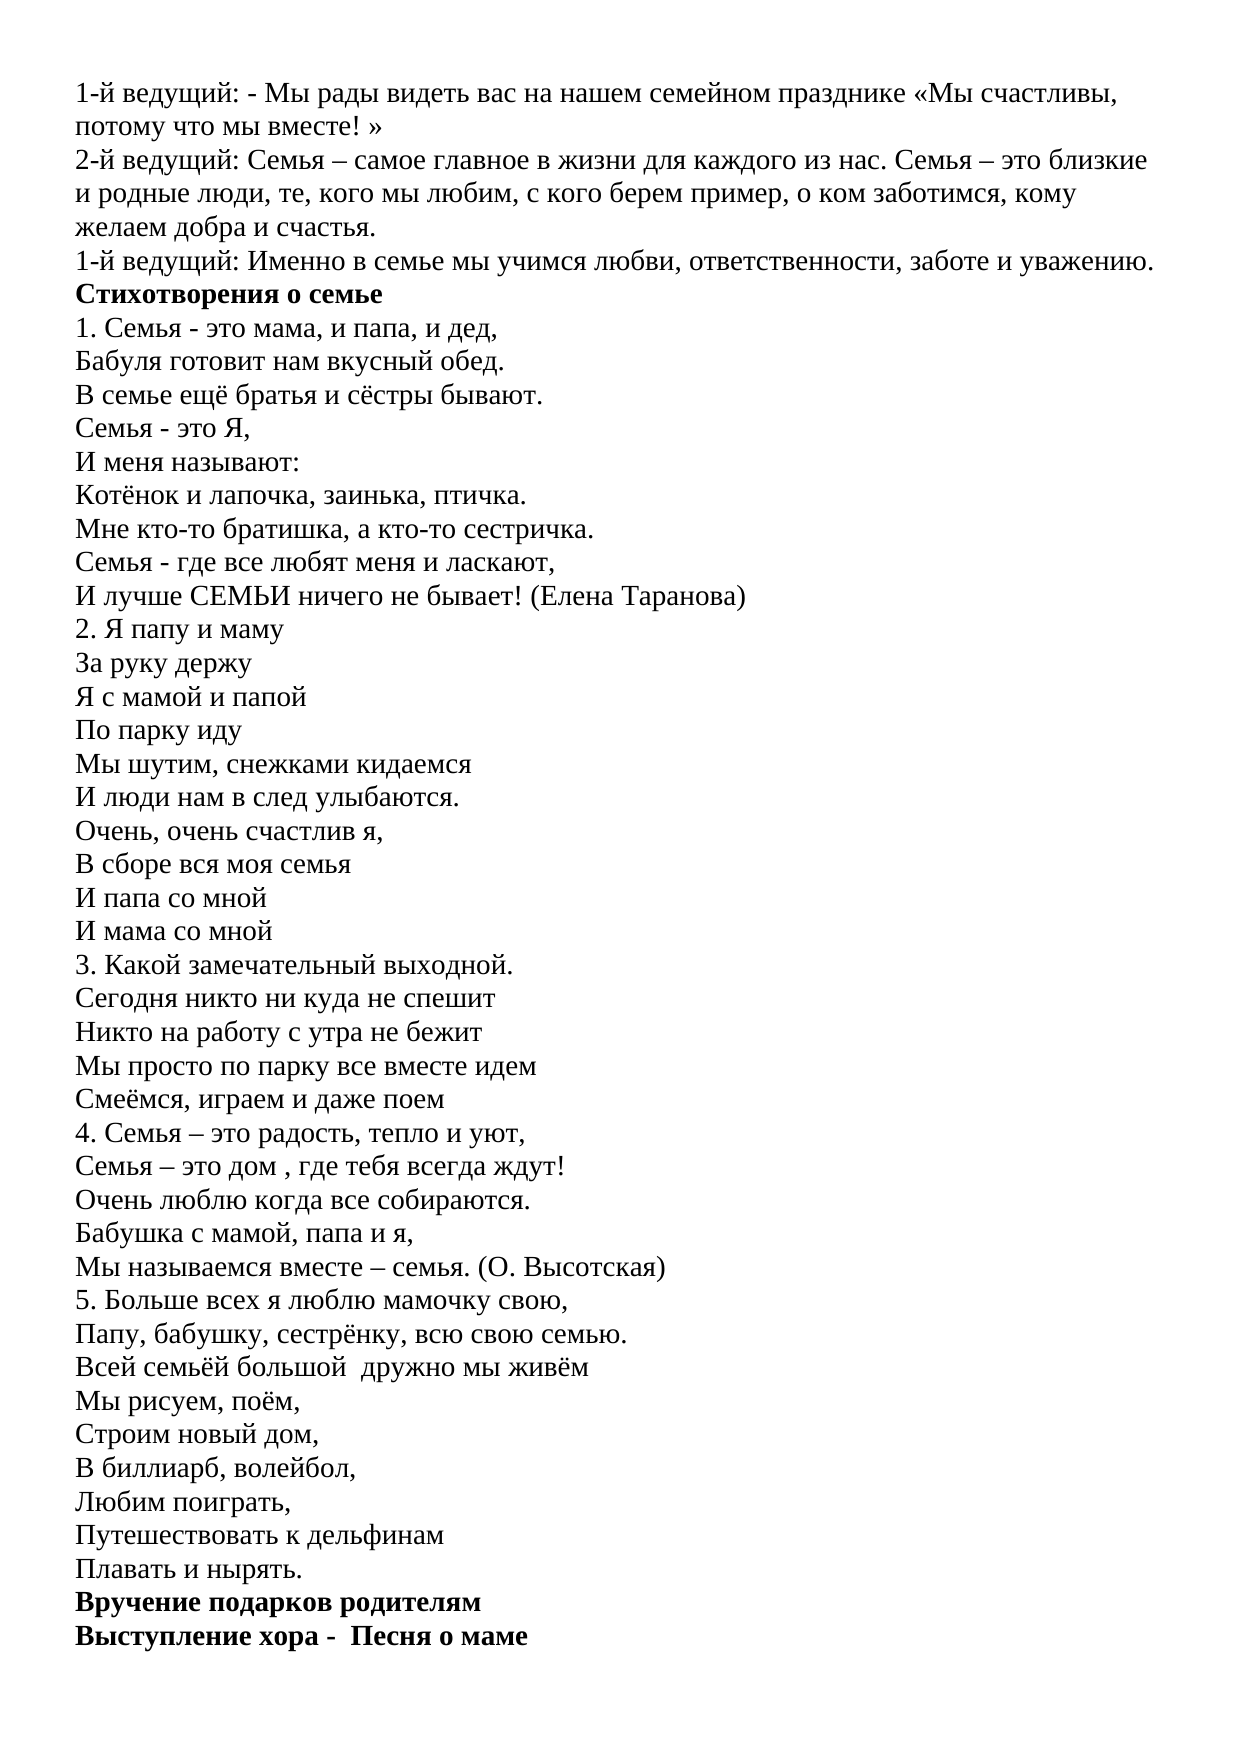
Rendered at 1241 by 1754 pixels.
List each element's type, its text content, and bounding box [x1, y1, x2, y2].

text В сборе вся моя семья [75, 846, 1165, 880]
text 2-й ведущий: Семья – самое главное в жизни для каждого из нас. Семья – это близкие и родные люди, те, кого мы любим, с кого берем пример, о ком заботимся, кому желаем добра и счастья. [75, 142, 1165, 243]
text Мне кто-то братишка, а кто-то сестричка. [75, 511, 1165, 544]
text За руку держу [75, 645, 1165, 679]
text 4. Семья – это радость, тепло и уют, [75, 1115, 1165, 1148]
text Путешествовать к дельфинам [75, 1517, 1165, 1551]
text Выступление хора - Песня о маме [75, 1618, 1165, 1651]
text 5. Больше всех я люблю мамочку свою, [75, 1282, 1165, 1316]
text Семья – это дом , где тебя всегда ждут! [75, 1148, 1165, 1182]
text Всей семьёй большой дружно мы живём [75, 1349, 1165, 1383]
text И мама со мной [75, 913, 1165, 947]
text Папу, бабушку, сестрёнку, всю свою семью. [75, 1316, 1165, 1349]
text Котёнок и лапочка, заинька, птичка. [75, 477, 1165, 511]
text 2. Я папу и маму [75, 612, 1165, 645]
text Вручение подарков родителям [75, 1584, 1165, 1618]
text 1. Семья - это мама, и папа, и дед, [75, 310, 1165, 343]
text Бабуля готовит нам вкусный обед. [75, 343, 1165, 377]
text В семье ещё братья и сёстры бывают. [75, 377, 1165, 410]
text И папа со мной [75, 880, 1165, 913]
text По парку иду [75, 712, 1165, 746]
text Очень люблю когда все собираются. [75, 1182, 1165, 1215]
text Семья - где все любят меня и ласкают, [75, 544, 1165, 578]
text Никто на работу с утра не бежит [75, 1014, 1165, 1048]
text И меня называют: [75, 444, 1165, 477]
text Плавать и нырять. [75, 1551, 1165, 1584]
text Я с мамой и папой [75, 679, 1165, 712]
text Стихотворения о семье [75, 276, 1165, 310]
text И лучше СЕМЬИ ничего не бывает! (Елена Таранова) [75, 578, 1165, 612]
text 1-й ведущий: - Мы рады видеть вас на нашем семейном празднике «Мы счастливы, потому что мы вместе! » [75, 75, 1165, 142]
text 3. Какой замечательный выходной. [75, 947, 1165, 981]
text 1-й ведущий: Именно в семье мы учимся любви, ответственности, заботе и уважению. [75, 243, 1165, 276]
text Строим новый дом, [75, 1417, 1165, 1450]
text Мы рисуем, поём, [75, 1383, 1165, 1417]
text Семья - это Я, [75, 410, 1165, 444]
text Смеёмся, играем и даже поем [75, 1081, 1165, 1115]
text Мы шутим, снежками кидаемся [75, 746, 1165, 779]
text Мы просто по парку все вместе идем [75, 1048, 1165, 1081]
text Сегодня никто ни куда не спешит [75, 981, 1165, 1014]
text И люди нам в след улыбаются. [75, 779, 1165, 813]
text Бабушка с мамой, папа и я, [75, 1215, 1165, 1249]
text Любим поиграть, [75, 1484, 1165, 1517]
text В биллиарб, волейбол, [75, 1450, 1165, 1484]
text Мы называемся вместе – семья. (О. Высотская) [75, 1249, 1165, 1282]
text Очень, очень счастлив я, [75, 813, 1165, 846]
